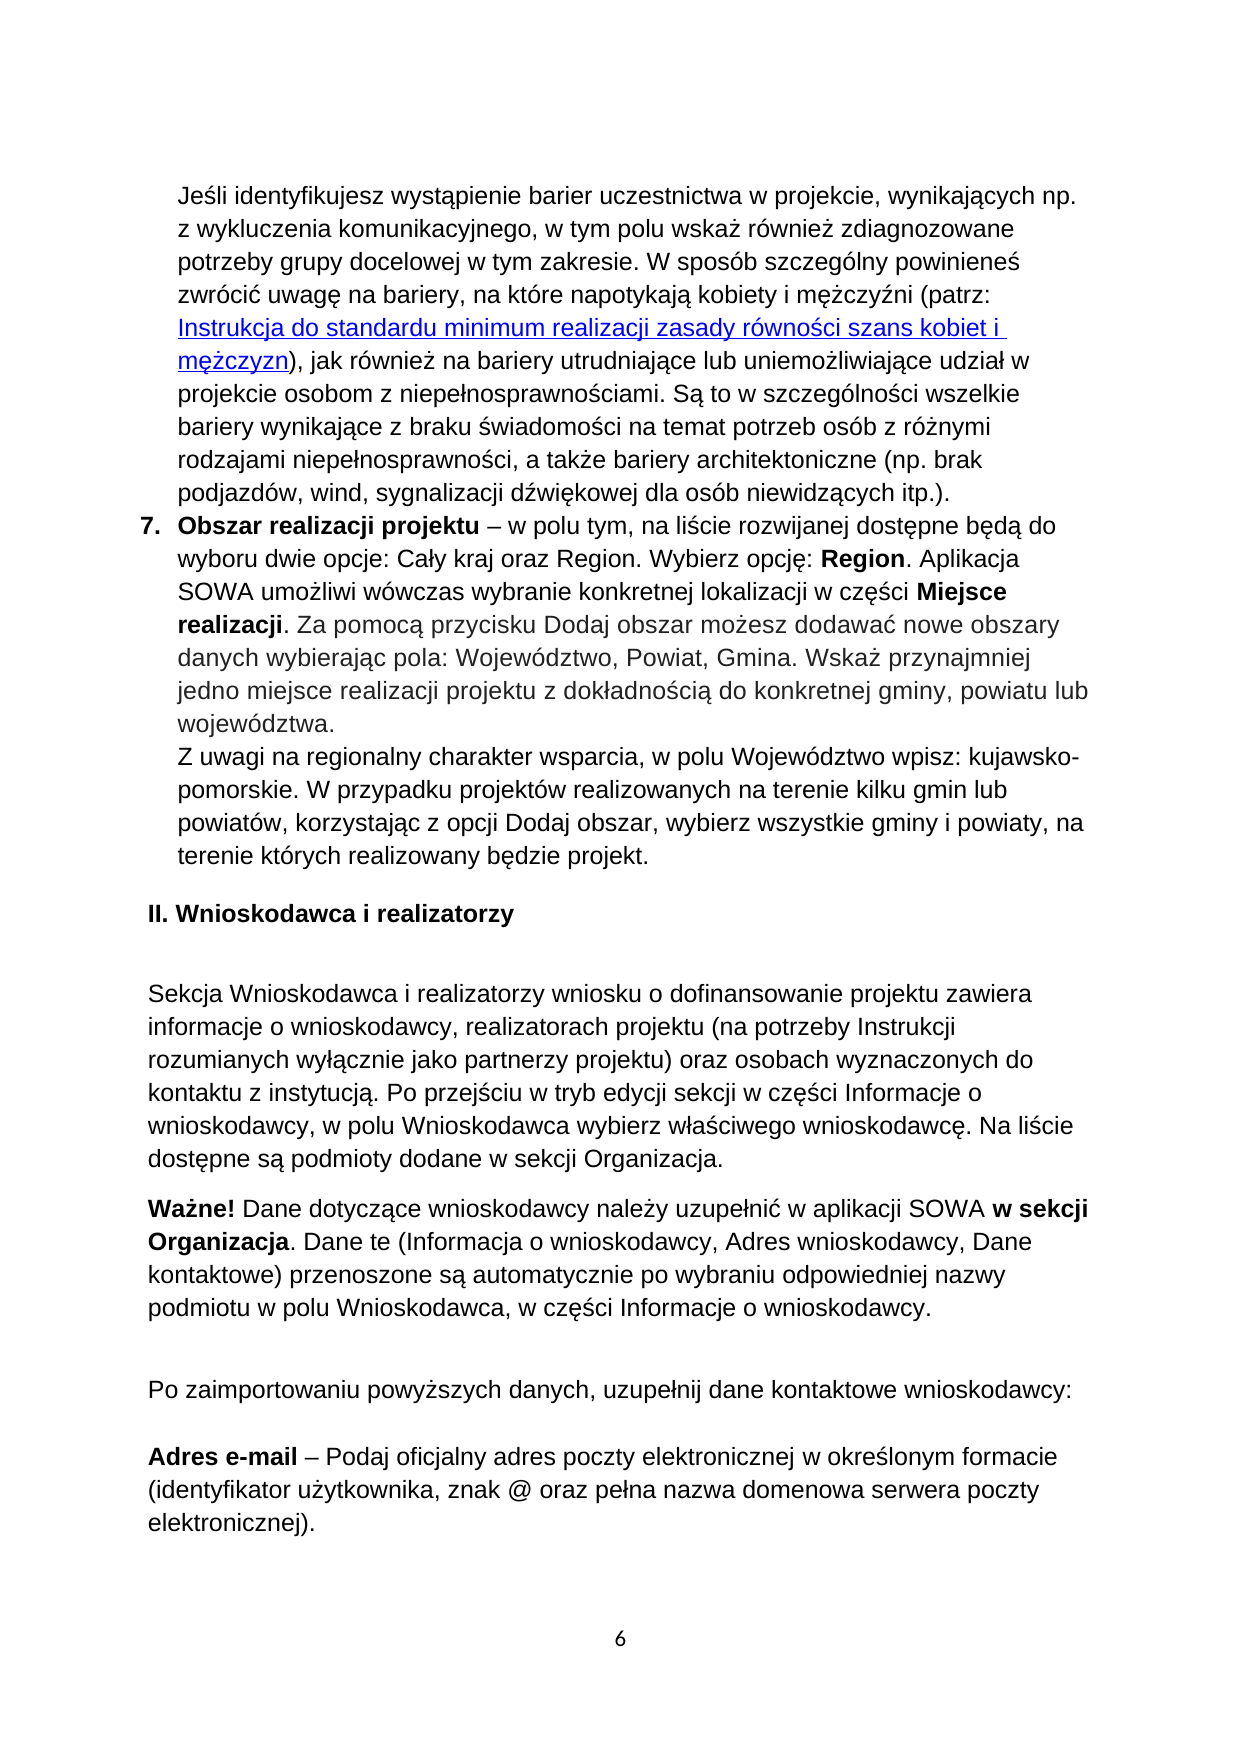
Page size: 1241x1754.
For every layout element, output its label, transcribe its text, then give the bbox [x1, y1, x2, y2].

list Obszar realizacji projektu – w polu tym, na liście rozwijanej dostępne będą do wyboru dwie opcje: Cały kraj oraz Region. Wybierz opcję: Region. Aplikacja SOWA umożliwi wówczas wybranie konkretnej lokalizacji w części Miejsce realizacji. Za pomocą przycisku Dodaj obszar możesz dodawać nowe obszary danych wybierając pola: Województwo, Powiat, Gmina. Wskaż przynajmniej jedno miejsce realizacji projektu z dokładnością do konkretnej gminy, powiatu lub województwa. [140, 511, 1093, 738]
text Z uwagi na regionalny charakter wsparcia, w polu Województwo wpisz: kujawsko-pomorskie. W przypadku projektów realizowanych na terenie kilku gmin lub powiatów, korzystając z opcji Dodaj obszar, wybierz wszystkie gminy i powiaty, na terenie których realizowany będzie projekt. [177, 742, 1093, 870]
text Po zaimportowaniu powyższych danych, uzupełnij dane kontaktowe wnioskodawcy: [148, 1376, 1093, 1404]
text Jeśli identyfikujesz wystąpienie barier uczestnictwa w projekcie, wynikających np. z wykluczenia komunikacyjnego, w tym polu wskaż również zdiagnozowane potrzeby grupy docelowej w tym zakresie. W sposób szczególny powinieneś zwrócić uwagę na bariery, na które napotykają kobiety i mężczyźni (patrz: Instrukcja do standardu minimum realizacji zasady równości szans kobiet i mężczyzn), jak również na bariery utrudniające lub uniemożliwiające udział w projekcie osobom z niepełnosprawnościami. Są to w szczególności wszelkie bariery wynikające z braku świadomości na temat potrzeb osób z różnymi rodzajami niepełnosprawności, a także bariery architektoniczne (np. brak podjazdów, wind, sygnalizacji dźwiękowej dla osób niewidzących itp.). [177, 181, 1093, 507]
text Ważne! Dane dotyczące wnioskodawcy należy uzupełnić w aplikacji SOWA w sekcji Organizacja. Dane te (Informacja o wnioskodawcy, Adres wnioskodawcy, Dane kontaktowe) przenoszone są automatycznie po wybraniu odpowiedniej nazwy podmiotu w polu Wnioskodawca, w części Informacje o wnioskodawcy. [148, 1194, 1093, 1322]
text Sekcja Wnioskodawca i realizatorzy wniosku o dofinansowanie projektu zawiera informacje o wnioskodawcy, realizatorach projektu (na potrzeby Instrukcji rozumianych wyłącznie jako partnerzy projektu) oraz osobach wyznaczonych do kontaktu z instytucją. Po przejściu w tryb edycji sekcji w części Informacje o wnioskodawcy, w polu Wnioskodawca wybierz właściwego wnioskodawcę. Na liście dostępne są podmioty dodane w sekcji Organizacja. [148, 979, 1093, 1173]
text Adres e-mail – Podaj oficjalny adres poczty elektronicznej w określonym formacie (identyfikator użytkownika, znak @ oraz pełna nazwa domenowa serwera poczty elektronicznej). [148, 1442, 1093, 1536]
subtitle II. Wnioskodawca i realizatorzy [148, 899, 1093, 928]
